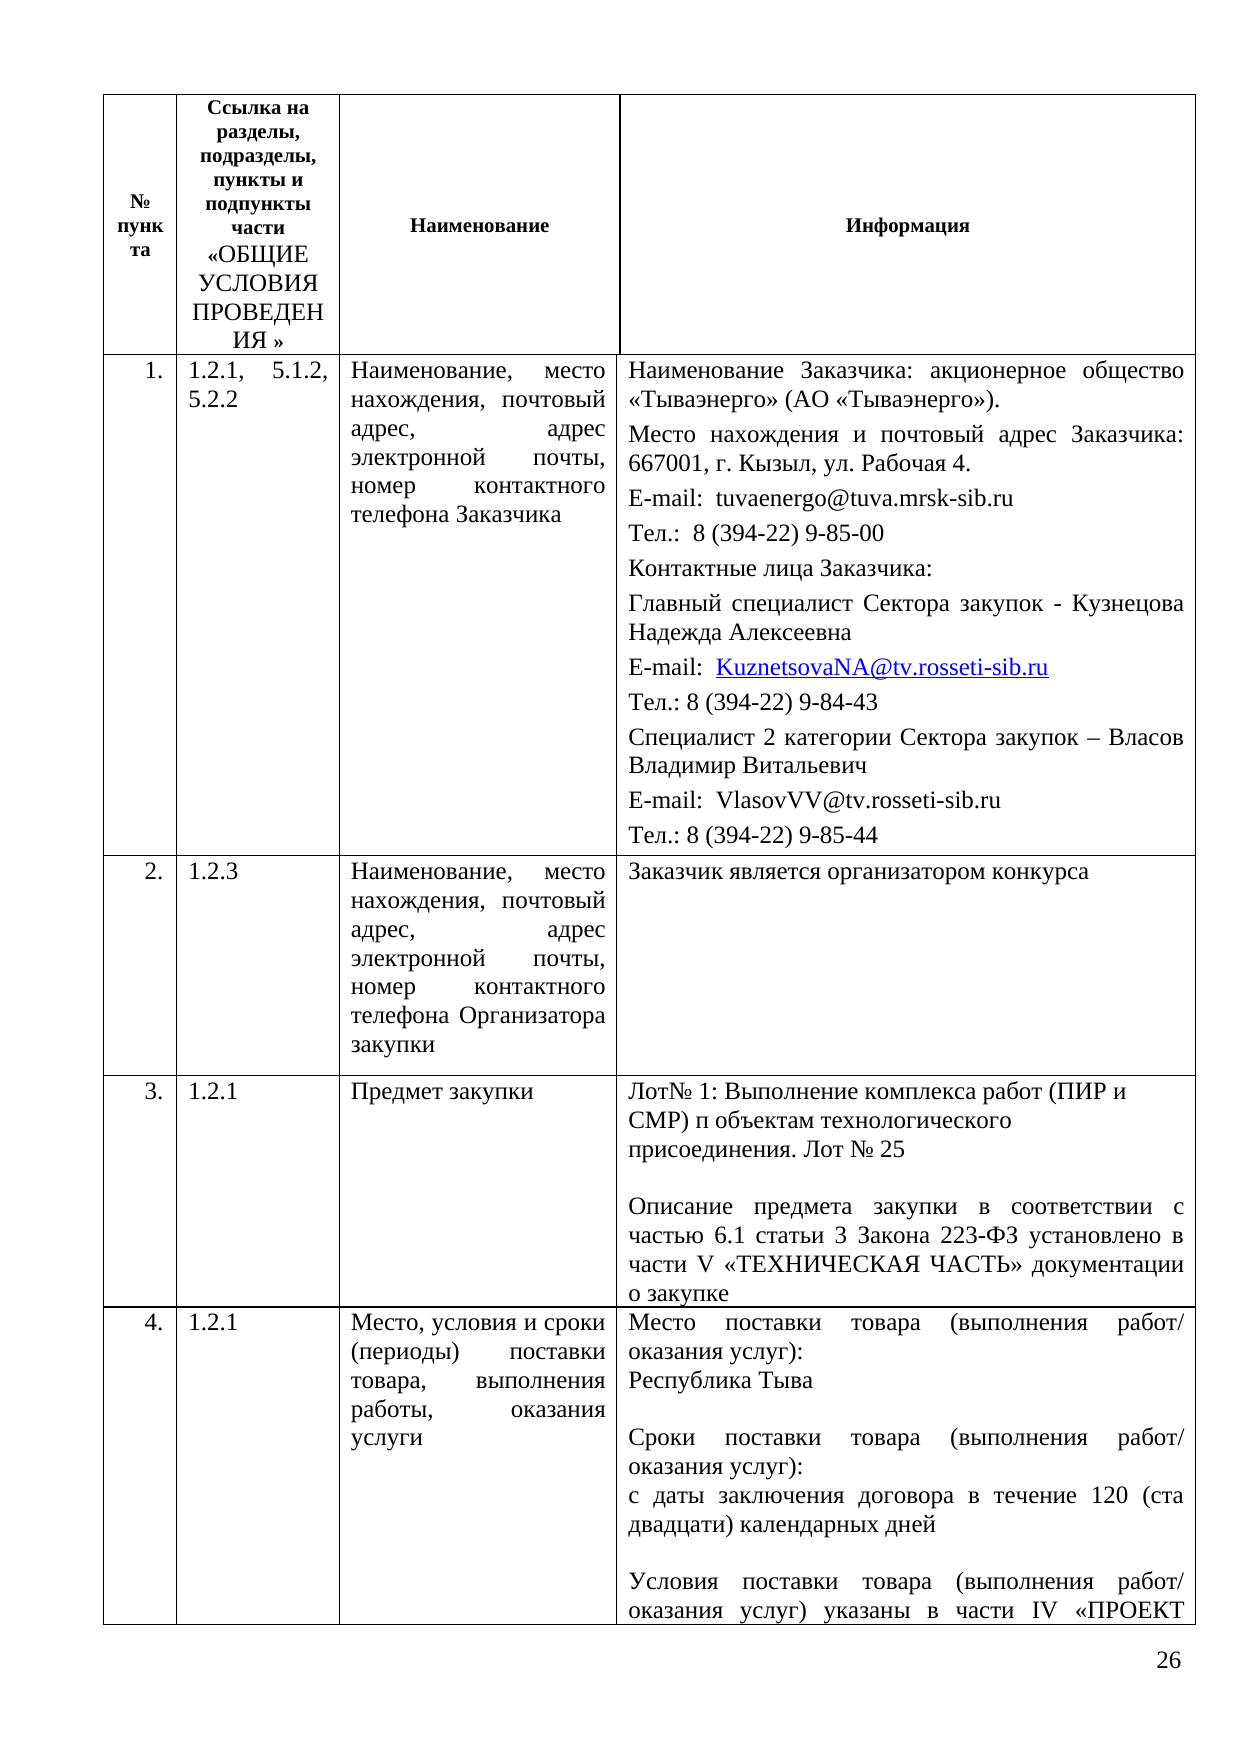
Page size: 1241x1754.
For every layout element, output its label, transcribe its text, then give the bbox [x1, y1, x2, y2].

table_cell [104, 856, 176, 1075]
table_cell 1.2.3 [177, 856, 339, 1075]
table_cell [104, 355, 176, 855]
table_cell [104, 1308, 176, 1624]
table_cell Лот№ 1: Выполнение комплекса работ (ПИР и СМР) п объектам технологического присоединения. Лот № 25 Описание предмета закупки в соответствии с частью 6.1 статьи 3 Закона 223-ФЗ установлено в части V «ТЕХНИЧЕСКАЯ ЧАСТЬ» документации о закупке [617, 1076, 1195, 1306]
table_cell 1.2.1 [177, 1076, 339, 1306]
table_cell 1.2.1 [177, 1308, 339, 1624]
table_cell Наименование, место нахождения, почтовый адрес, адрес электронной почты, номер контактного телефона Организатора закупки [340, 856, 616, 1075]
table_header Информация [621, 95, 1195, 354]
table_cell 1.2.1, 5.1.2, 5.2.2 [177, 355, 339, 855]
table_header Ссылка на разделы, подразделы, пункты и подпункты части «ОБЩИЕ УСЛОВИЯ ПРОВЕДЕНИЯ » [177, 95, 339, 354]
table_cell Наименование Заказчика: акционерное общество «Тываэнерго» (АО «Тываэнерго»). Место нахождения и почтовый адрес Заказчика: 667001, г. Кызыл, ул. Рабочая 4. E-mail: tuvaenergo@tuva.mrsk-sib.ru Тел.: 8 (394-22) 9-85-00 Контактные лица Заказчика: Главный специалист Сектора закупок - Кузнецова Надежда Алексеевна E-mail: KuznetsovaNA@tv.rosseti-sib.ru Тел.: 8 (394-22) 9-84-43 Специалист 2 категории Сектора закупок – Власов Владимир Витальевич E-mail: VlasovVV@tv.rosseti-sib.ru Тел.: 8 (394-22) 9-85-44 [617, 355, 1195, 855]
table_cell Заказчик является организатором конкурса [617, 856, 1195, 1075]
table_cell [104, 1076, 176, 1306]
table_header № пункта [104, 95, 176, 354]
table_cell Наименование, место нахождения, почтовый адрес, адрес электронной почты, номер контактного телефона Заказчика [340, 355, 616, 855]
table_cell Предмет закупки [340, 1076, 616, 1306]
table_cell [340, 1308, 616, 1624]
table_header Наименование [340, 95, 619, 354]
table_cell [617, 1308, 1195, 1624]
